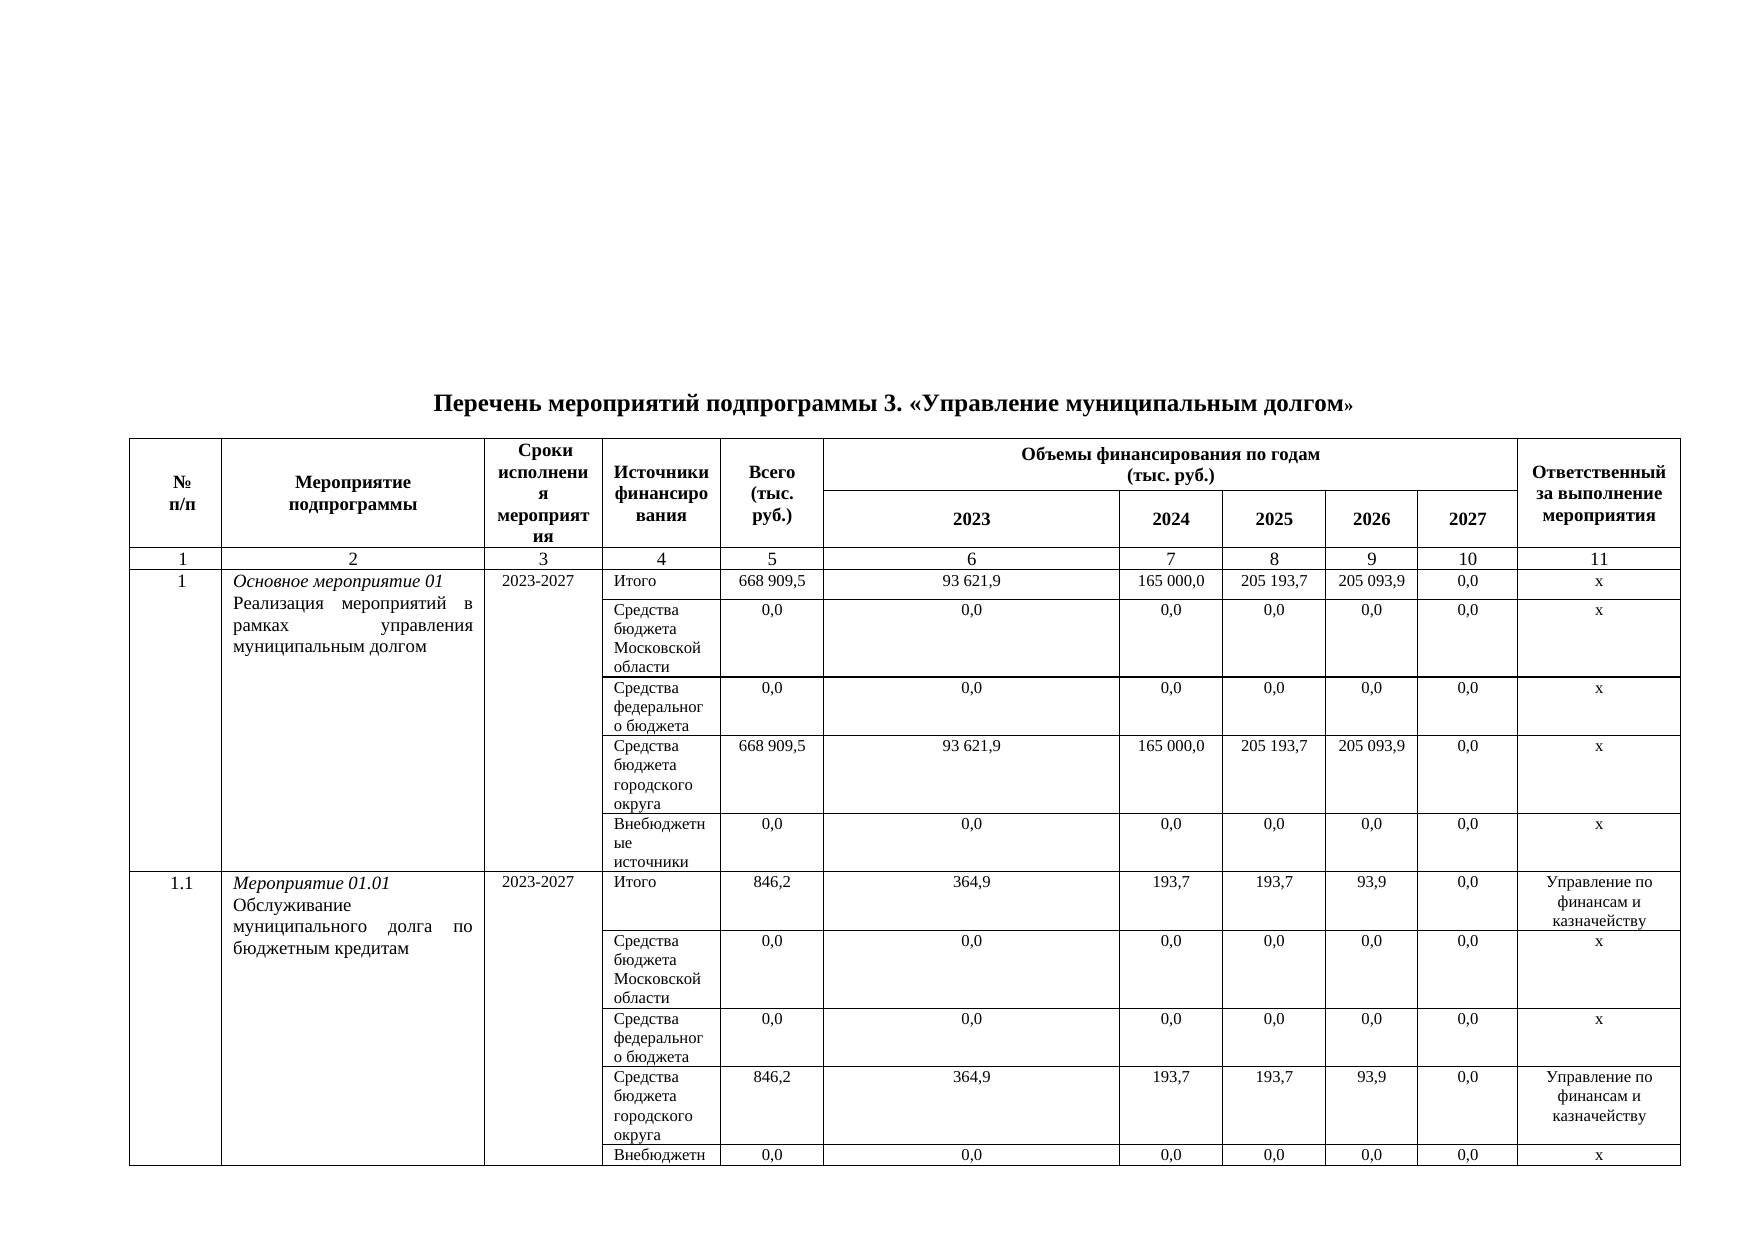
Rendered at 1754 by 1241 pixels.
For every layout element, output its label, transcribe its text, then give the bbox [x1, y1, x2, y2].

table_cell 0,0 [1326, 1145, 1417, 1165]
table_header № п/п [130, 439, 221, 547]
table_cell 93,9 [1326, 1067, 1417, 1144]
table_header Всего (тыс. руб.) [721, 439, 823, 547]
table_cell 193,7 [1223, 872, 1325, 930]
table_cell 0,0 [1120, 600, 1222, 676]
table_cell 0,0 [1223, 931, 1325, 1007]
table_cell Средства бюджета Московской области [603, 931, 720, 1007]
table_header Ответственный за выполнение мероприятия [1518, 439, 1680, 547]
table_cell 0,0 [1326, 814, 1417, 871]
table_cell Итого [603, 570, 720, 599]
table_cell Итого [603, 872, 720, 930]
table_cell 193,7 [1120, 872, 1222, 930]
table_cell х [1518, 600, 1680, 676]
table_cell х [1518, 1145, 1680, 1165]
table_cell 0,0 [1120, 678, 1222, 735]
table_cell 0,0 [1223, 678, 1325, 735]
table_cell 0,0 [1418, 1067, 1517, 1144]
table_cell 1 [130, 548, 221, 569]
table_cell Средства федерального бюджета [603, 678, 720, 735]
table_cell 846,2 [721, 1067, 823, 1144]
table_cell 8 [1223, 548, 1325, 569]
table_cell 7 [1120, 548, 1222, 569]
table_cell 0,0 [1326, 678, 1417, 735]
table_cell Средства бюджета Московской области [603, 600, 720, 676]
table_cell 0,0 [1326, 931, 1417, 1007]
table_cell 205 193,7 [1223, 736, 1325, 813]
table_cell 205 193,7 [1223, 570, 1325, 599]
table_cell 0,0 [1223, 600, 1325, 676]
table_cell Мероприятие 01.01 Обслуживание муниципального долга по бюджетным кредитам [222, 872, 484, 1165]
table_cell 0,0 [721, 678, 823, 735]
table_cell 0,0 [1120, 1145, 1222, 1165]
table_cell 2027 [1418, 491, 1517, 547]
table_cell 11 [1518, 548, 1680, 569]
table_cell Управление по финансам и казначейству [1518, 872, 1680, 930]
table_cell 0,0 [824, 931, 1119, 1007]
table_cell х [1518, 736, 1680, 813]
table_cell 668 909,5 [721, 736, 823, 813]
table_cell Средства бюджета городского округа [603, 1067, 720, 1144]
table_header Источники финансирования [603, 439, 720, 547]
table_header Объемы финансирования по годам (тыс. руб.) [824, 439, 1517, 490]
table_cell 2023-2027 [485, 570, 602, 871]
table_cell 1 [130, 570, 221, 871]
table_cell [603, 1145, 720, 1165]
table_header Сроки исполнения мероприятия [485, 439, 602, 547]
table_cell Основное мероприятие 01 Реализация мероприятий в рамках управления муниципальным долгом [222, 570, 484, 871]
table_cell 0,0 [721, 1009, 823, 1066]
table_cell 0,0 [721, 814, 823, 871]
table_cell Внебюджетные источники [603, 814, 720, 871]
table_cell 2 [222, 548, 484, 569]
table_cell 0,0 [1418, 600, 1517, 676]
table_cell 0,0 [1418, 678, 1517, 735]
table_cell 0,0 [824, 814, 1119, 871]
table_cell 0,0 [1120, 1009, 1222, 1066]
table_cell 364,9 [824, 872, 1119, 930]
table_cell 0,0 [1418, 872, 1517, 930]
table_cell 0,0 [1326, 1009, 1417, 1066]
table_cell 93,9 [1326, 872, 1417, 930]
table_cell х [1518, 1009, 1680, 1066]
table_cell 193,7 [1120, 1067, 1222, 1144]
table_cell 0,0 [824, 678, 1119, 735]
table_cell 0,0 [1223, 814, 1325, 871]
table_cell 0,0 [1120, 931, 1222, 1007]
table_cell 0,0 [721, 600, 823, 676]
table_cell 0,0 [824, 1009, 1119, 1066]
table_cell Управление по финансам и казначейству [1518, 1067, 1680, 1144]
table_cell 0,0 [1418, 931, 1517, 1007]
table_cell 2025 [1223, 491, 1325, 547]
table_cell 0,0 [721, 931, 823, 1007]
table_cell 9 [1326, 548, 1417, 569]
table_cell 165 000,0 [1120, 736, 1222, 813]
table_cell 5 [721, 548, 823, 569]
table_cell 2026 [1326, 491, 1417, 547]
table_cell 1.1 [130, 872, 221, 1165]
table_cell 2023 [824, 491, 1119, 547]
table_cell х [1518, 814, 1680, 871]
table_cell 205 093,9 [1326, 736, 1417, 813]
table_cell 3 [485, 548, 602, 569]
table_cell 0,0 [824, 600, 1119, 676]
table_cell 0,0 [1418, 736, 1517, 813]
table_cell 0,0 [1418, 814, 1517, 871]
table_cell 0,0 [1418, 1145, 1517, 1165]
table_cell 2024 [1120, 491, 1222, 547]
table_cell 10 [1418, 548, 1517, 569]
table_cell 0,0 [721, 1145, 823, 1165]
table_cell 846,2 [721, 872, 823, 930]
table_cell х [1518, 678, 1680, 735]
list Перечень мероприятий подпрограммы 3. «Управление муниципальным долгом» [118, 388, 1668, 416]
table_cell 0,0 [1326, 600, 1417, 676]
table_cell 0,0 [824, 1145, 1119, 1165]
table_cell Средства бюджета городского округа [603, 736, 720, 813]
table_cell 0,0 [1223, 1009, 1325, 1066]
table_cell 6 [824, 548, 1119, 569]
table_cell х [1518, 570, 1680, 599]
table_cell 668 909,5 [721, 570, 823, 599]
table_cell 93 621,9 [824, 570, 1119, 599]
table_cell 93 621,9 [824, 736, 1119, 813]
table_header Мероприятие подпрограммы [222, 439, 484, 547]
table_cell 2023-2027 [485, 872, 602, 1165]
table_cell х [1518, 931, 1680, 1007]
table_cell Средства федерального бюджета [603, 1009, 720, 1066]
table_cell 0,0 [1120, 814, 1222, 871]
table_cell 0,0 [1223, 1145, 1325, 1165]
table_cell 0,0 [1418, 570, 1517, 599]
table_cell 165 000,0 [1120, 570, 1222, 599]
table_cell 193,7 [1223, 1067, 1325, 1144]
table_cell 364,9 [824, 1067, 1119, 1144]
table_cell 205 093,9 [1326, 570, 1417, 599]
table_cell 4 [603, 548, 720, 569]
table_cell 0,0 [1418, 1009, 1517, 1066]
